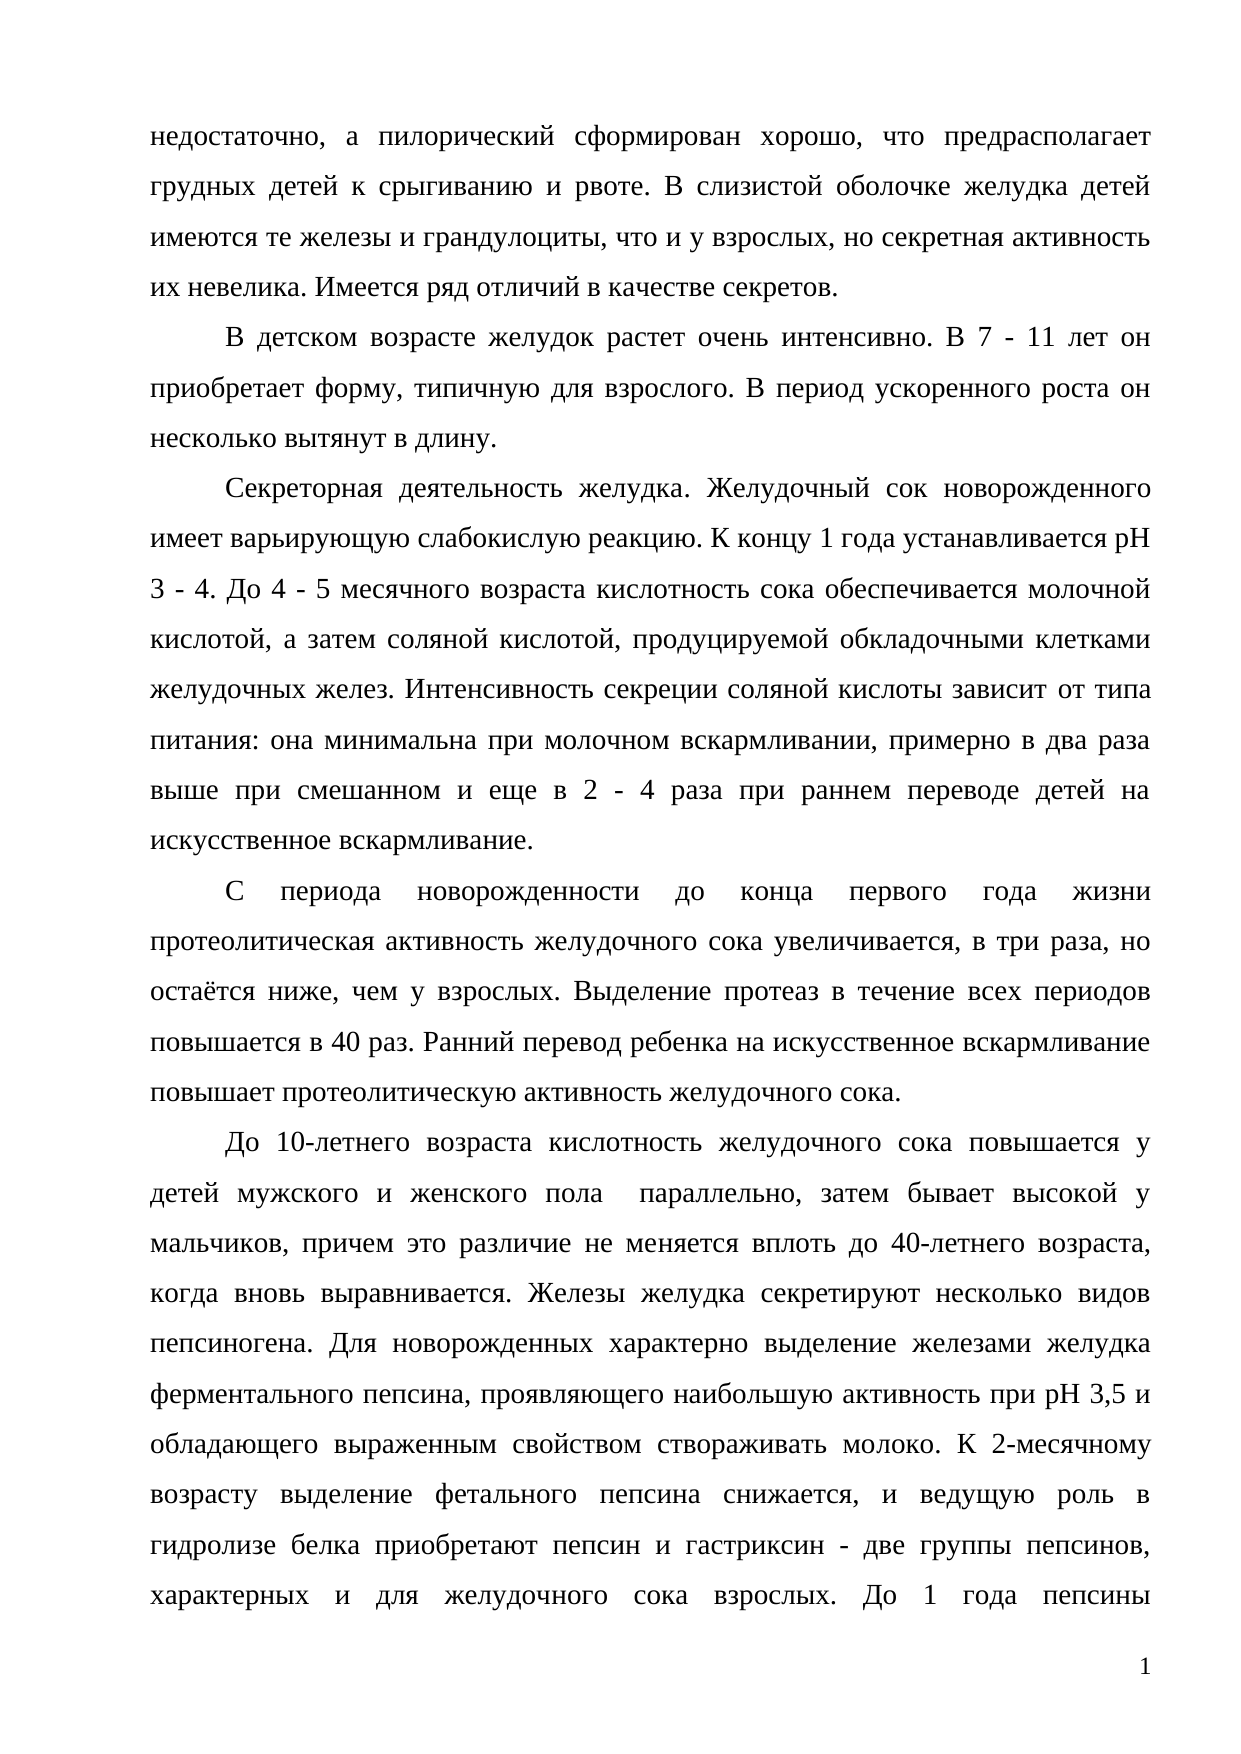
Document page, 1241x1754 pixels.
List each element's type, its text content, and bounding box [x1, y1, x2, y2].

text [150, 1124, 1152, 1611]
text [150, 118, 1152, 303]
text В детском возрасте желудок растет очень интенсивно. В 7 - 11 лет он приобретает форму, типичную для взрослого. В период ускоренного роста он несколько вытянут в длину. [150, 319, 1152, 453]
text Секреторная деятельность желудка. Желудочный сок новорожденного имеет варьирующую слабокислую реакцию. К концу 1 года устанавливается рН 3 - 4. До 4 - 5 месячного возраста кислотность сока обеспечивается молочной кислотой, a затем соляной кислотой, продуцируемой обкладочными клетками желудочных желез. Интенсивность секреции соляной кислоты зависит от типа питания: она минимальна при молочном вскармливании, примерно в два раза выше при смешанном и еще в 2 - 4 раза при раннем переводе детей на искусственное вскармливание. [150, 470, 1152, 856]
text С периода новорожденности до конца первого года жизни протеолитическая активность желудочного сока увеличивается, в три раза, но остаётся ниже, чем у взрослых. Выделение протеаз в течение всех периодов повышается в 40 раз. Ранний перевод ребенка на искусственное вскармливание повышает протеолитическую активность желудочного сока. [150, 873, 1152, 1108]
